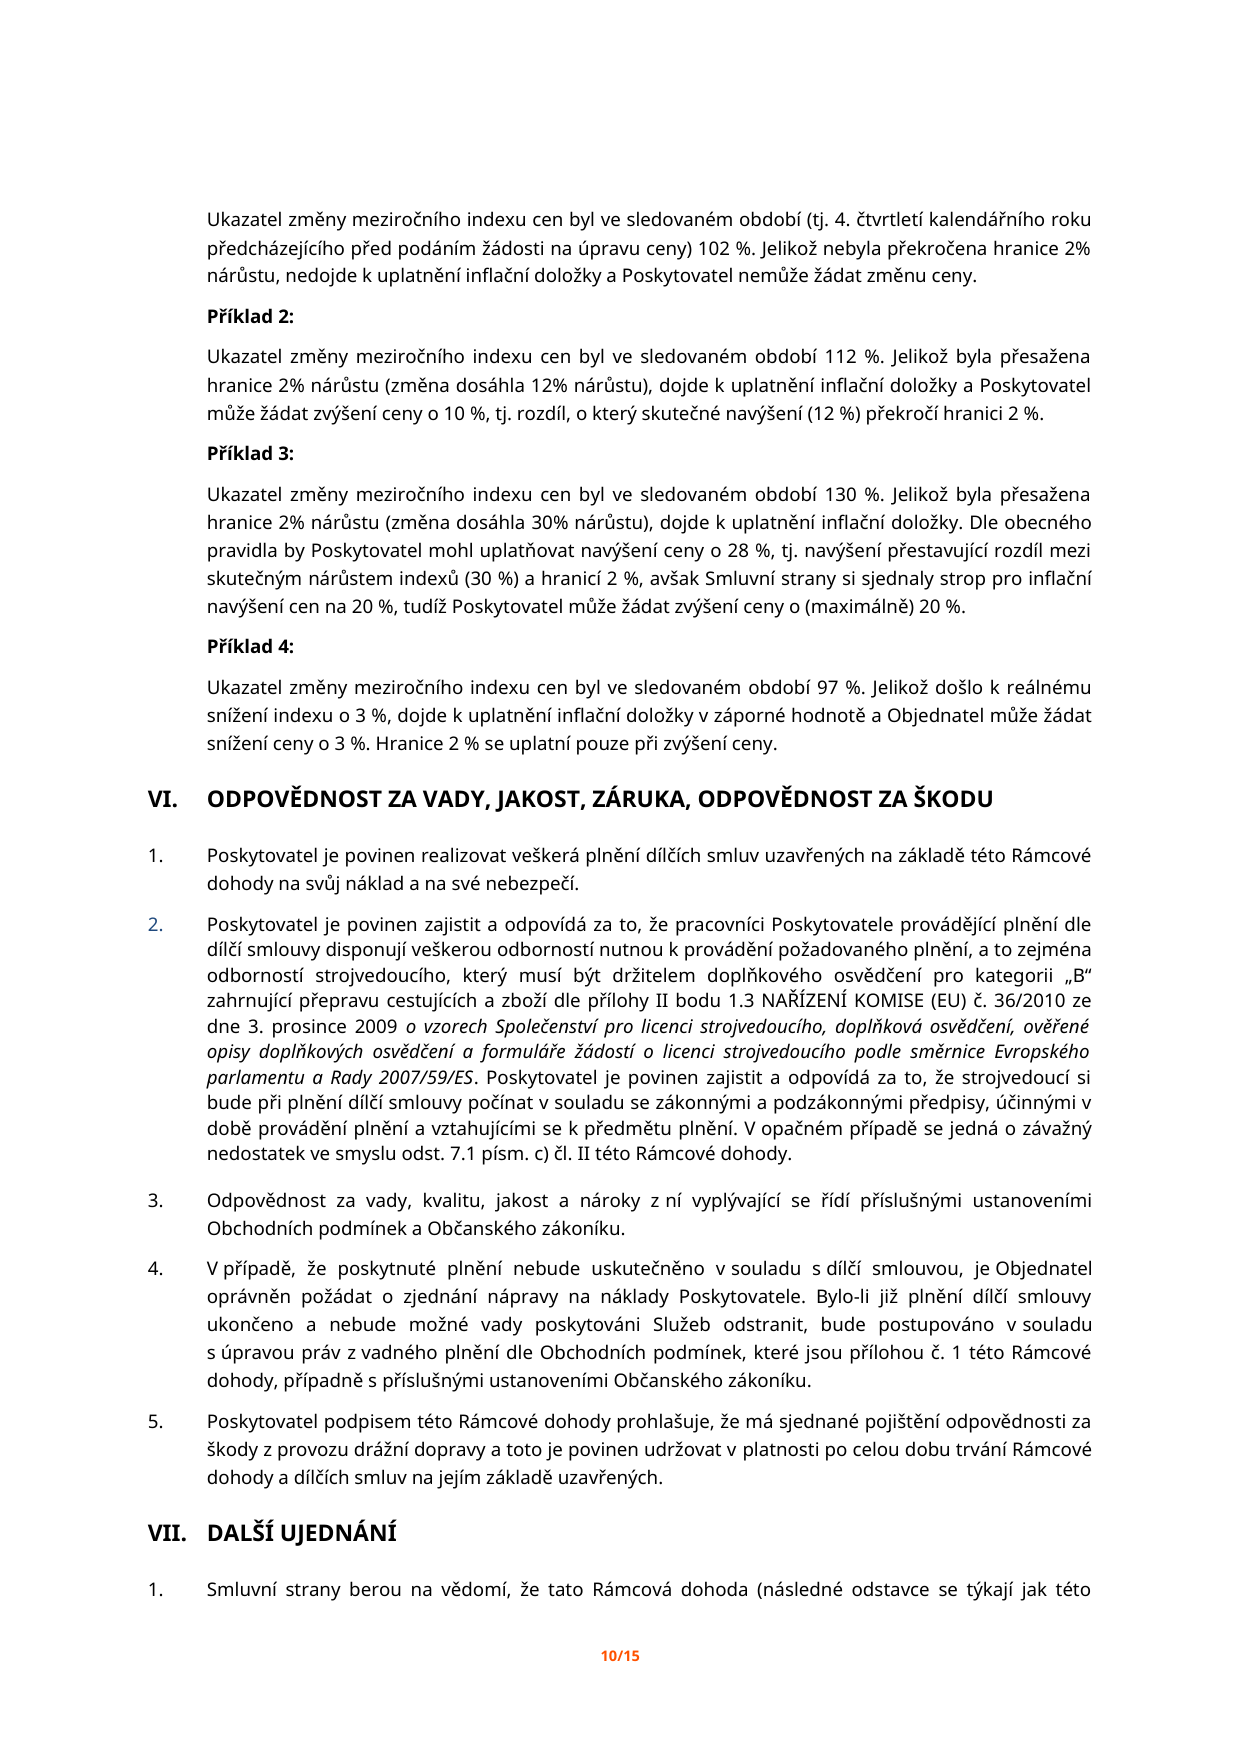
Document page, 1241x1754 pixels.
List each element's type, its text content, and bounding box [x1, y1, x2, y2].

text Příklad 2: [207, 303, 1093, 329]
text DALŠÍ UJEDNÁNÍ [148, 1517, 1093, 1548]
text Ukazatel změny meziročního indexu cen byl ve sledovaném období 112 %. Jelikož byla přesažena hranice 2% nárůstu (změna dosáhla 12% nárůstu), dojde k uplatnění inflační doložky a Poskytovatel může žádat zvýšení ceny o 10 %, tj. rozdíl, o který skutečné navýšení (12 %) překročí hranici 2 %. [207, 344, 1093, 425]
text Odpovědnost za vady, kvalitu, jakost a nároky z ní vyplývající se řídí příslušnými ustanoveními Obchodních podmínek a Občanského zákoníku. [148, 1187, 1093, 1241]
text Příklad 4: [207, 633, 1093, 659]
text Ukazatel změny meziročního indexu cen byl ve sledovaném období 130 %. Jelikož byla přesažena hranice 2% nárůstu (změna dosáhla 30% nárůstu), dojde k uplatnění inflační doložky. Dle obecného pravidla by Poskytovatel mohl uplatňovat navýšení ceny o 28 %, tj. navýšení přestavující rozdíl mezi skutečným nárůstem indexů (30 %) a hranicí 2 %, avšak Smluvní strany si sjednaly strop pro inflační navýšení cen na 20 %, tudíž Poskytovatel může žádat zvýšení ceny o (maximálně) 20 %. [207, 481, 1093, 618]
text Poskytovatel podpisem této Rámcové dohody prohlašuje, že má sjednané pojištění odpovědnosti za škody z provozu drážní dopravy a toto je povinen udržovat v platnosti po celou dobu trvání Rámcové dohody a dílčích smluv na jejím základě uzavřených. [148, 1408, 1093, 1490]
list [148, 1577, 1093, 1602]
text Ukazatel změny meziročního indexu cen byl ve sledovaném období (tj. 4. čtvrtletí kalendářního roku předcházejícího před podáním žádosti na úpravu ceny) 102 %. Jelikož nebyla překročena hranice 2% nárůstu, nedojde k uplatnění inflační doložky a Poskytovatel nemůže žádat změnu ceny. [207, 207, 1093, 288]
text ODPOVĚDNOST ZA VADY, JAKOST, ZÁRUKA, ODPOVĚDNOST ZA ŠKODU [148, 783, 1093, 814]
text V případě, že poskytnuté plnění nebude uskutečněno v souladu s dílčí smlouvou, je Objednatel oprávněn požádat o zjednání nápravy na náklady Poskytovatele. Bylo-li již plnění dílčí smlouvy ukončeno a nebude možné vady poskytováni Služeb odstranit, bude postupováno v souladu s úpravou práv z vadného plnění dle Obchodních podmínek, které jsou přílohou č. 1 této Rámcové dohody, případně s příslušnými ustanoveními Občanského zákoníku. [148, 1256, 1093, 1393]
text Ukazatel změny meziročního indexu cen byl ve sledovaném období 97 %. Jelikož došlo k reálnému snížení indexu o 3 %, dojde k uplatnění inflační doložky v záporné hodnotě a Objednatel může žádat snížení ceny o 3 %. Hranice 2 % se uplatní pouze při zvýšení ceny. [207, 674, 1093, 756]
text Příklad 3: [207, 440, 1093, 466]
list Poskytovatel je povinen zajistit a odpovídá za to, že pracovníci Poskytovatele provádějící plnění dle dílčí smlouvy disponují veškerou odborností nutnou k provádění požadovaného plnění, a to zejména odborností strojvedoucího, který musí být držitelem doplňkového osvědčení pro kategorii „B“ zahrnující přepravu cestujících a zboží dle přílohy II bodu 1.3 NAŘÍZENÍ KOMISE (EU) č. 36/2010 ze dne 3. prosince 2009 o vzorech Společenství pro licenci strojvedoucího, doplňková osvědčení, ověřené opisy doplňkových osvědčení a formuláře žádostí o licenci strojvedoucího podle směrnice Evropského parlamentu a Rady 2007/59/ES. Poskytovatel je povinen zajistit a odpovídá za to, že strojvedoucí si bude při plnění dílčí smlouvy počínat v souladu se zákonnými a podzákonnými předpisy, účinnými v době provádění plnění a vztahujícími se k předmětu plnění. V opačném případě se jedná o závažný nedostatek ve smyslu odst. 7.1 písm. c) čl. II této Rámcové dohody. [148, 911, 1093, 1166]
list Poskytovatel je povinen realizovat veškerá plnění dílčích smluv uzavřených na základě této Rámcové dohody na svůj náklad a na své nebezpečí. [148, 842, 1093, 896]
